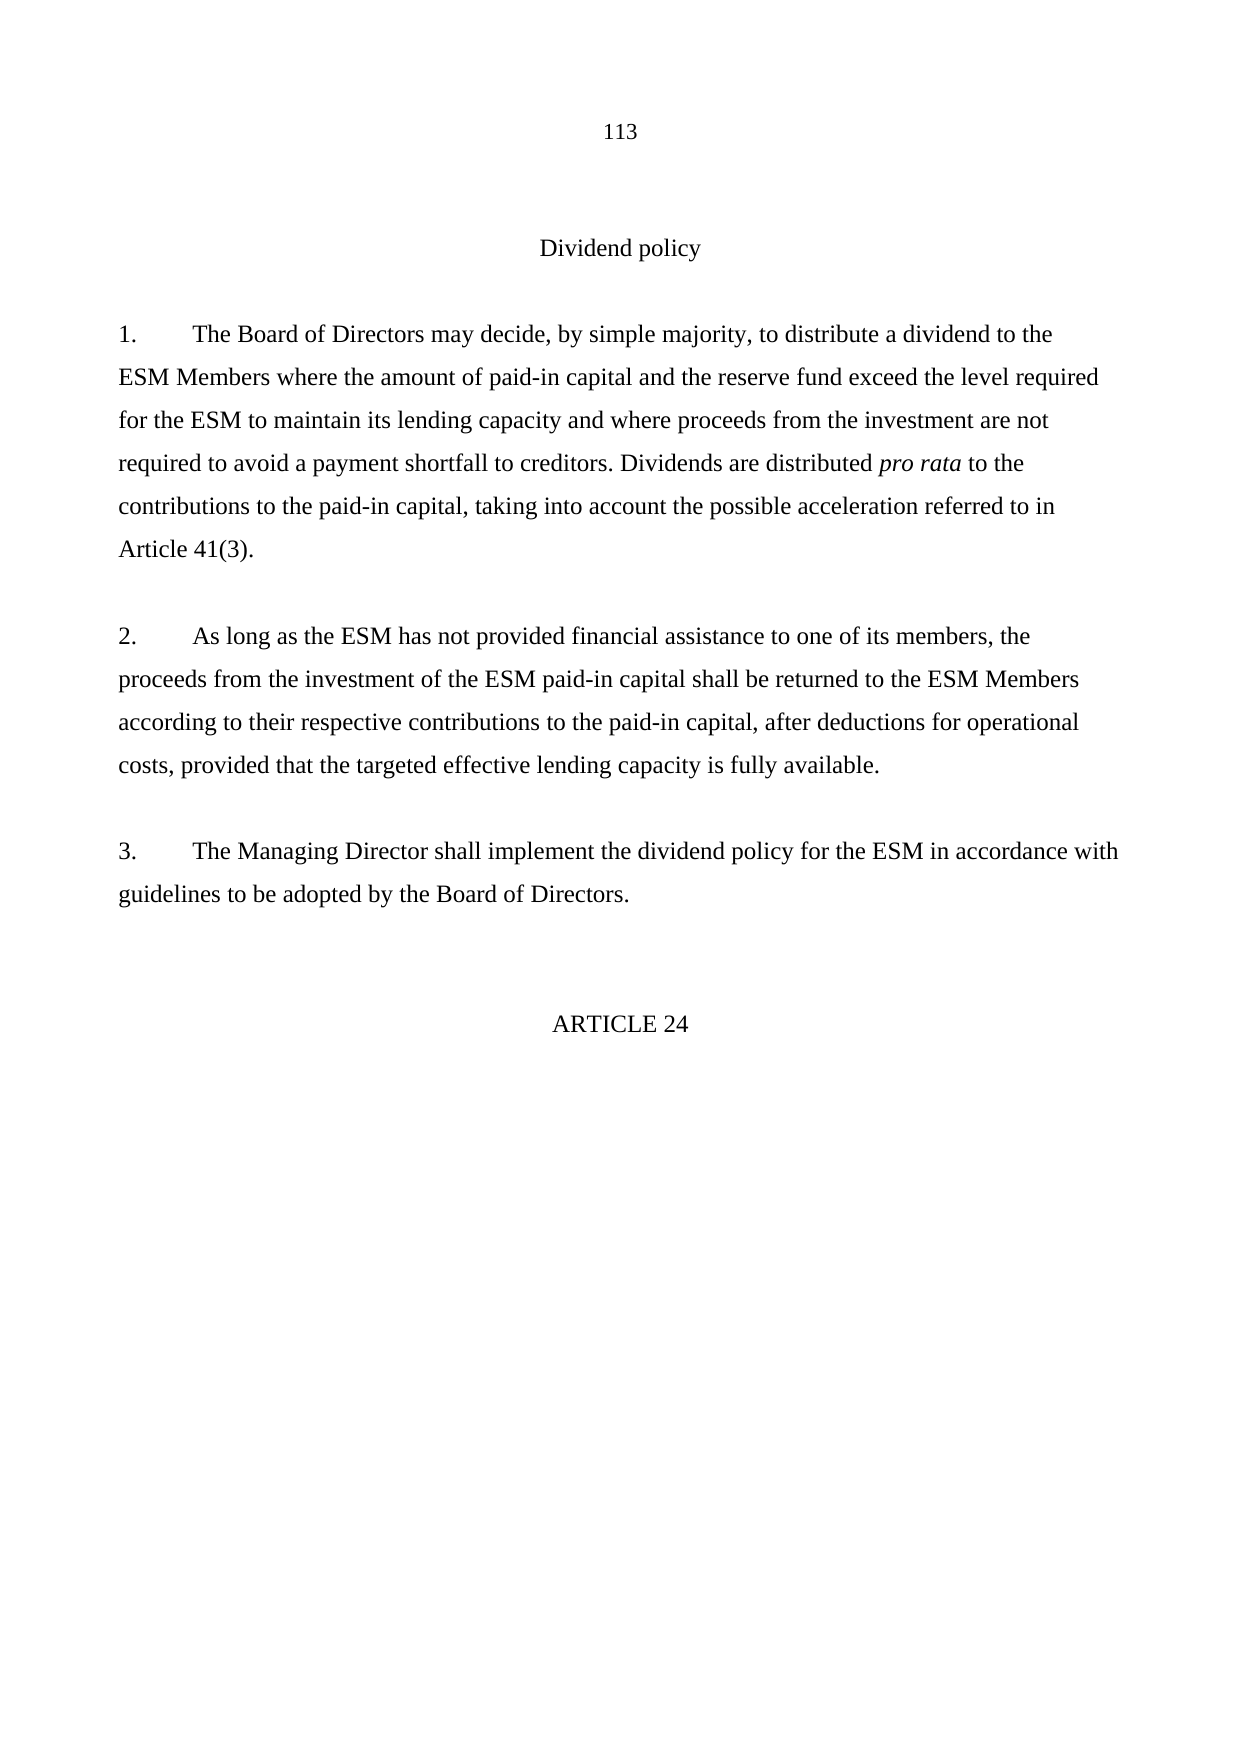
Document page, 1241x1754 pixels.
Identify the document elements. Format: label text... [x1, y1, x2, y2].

text 2. As long as the ESM has not provided financial assistance to one of its members, the proceeds from the investment of the ESM paid-in capital shall be returned to the ESM Members according to their respective contributions to the paid-in capital, after deductions for operational costs, provided that the targeted effective lending capacity is fully available. [118, 621, 1122, 779]
text 1. The Board of Directors may decide, by simple majority, to distribute a dividend to the ESM Members where the amount of paid-in capital and the reserve fund exceed the level required for the ESM to maintain its lending capacity and where proceeds from the investment are not required to avoid a payment shortfall to creditors. Dividends are distributed pro rata to the contributions to the paid-in capital, taking into account the possible acceleration referred to in Article 41(3). [118, 319, 1122, 563]
text Dividend policy [118, 233, 1122, 261]
text 3. The Managing Director shall implement the dividend policy for the ESM in accordance with guidelines to be adopted by the Board of Directors. [118, 836, 1122, 908]
text ARTICLE 24 [118, 1009, 1122, 1038]
